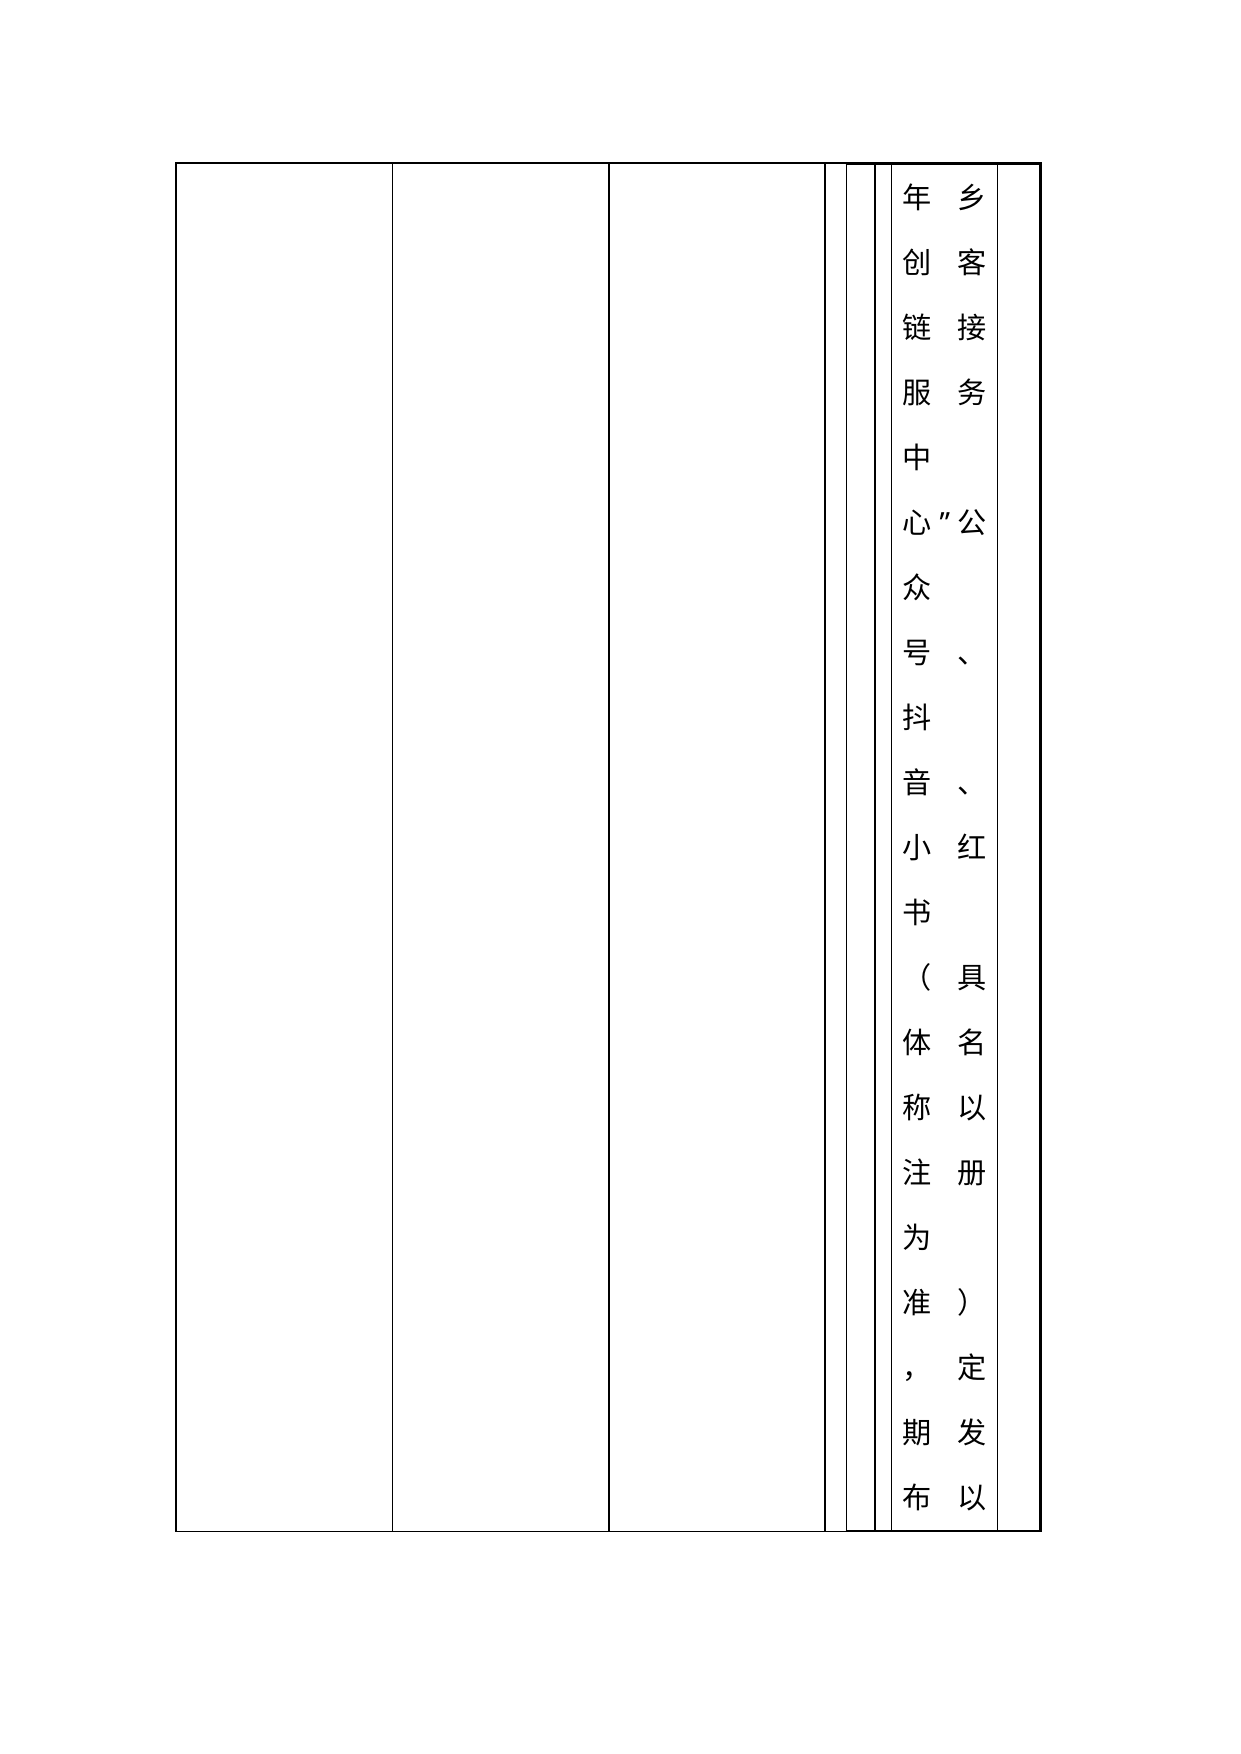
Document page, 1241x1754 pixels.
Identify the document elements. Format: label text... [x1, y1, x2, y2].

table_cell [847, 165, 874, 1530]
table_cell [826, 164, 846, 1531]
table_cell [177, 164, 392, 1531]
table_cell [876, 165, 891, 1530]
table_cell [998, 165, 1039, 1530]
table_cell 1 [393, 164, 608, 1531]
table_cell [610, 164, 824, 1531]
table_cell [892, 165, 997, 1530]
